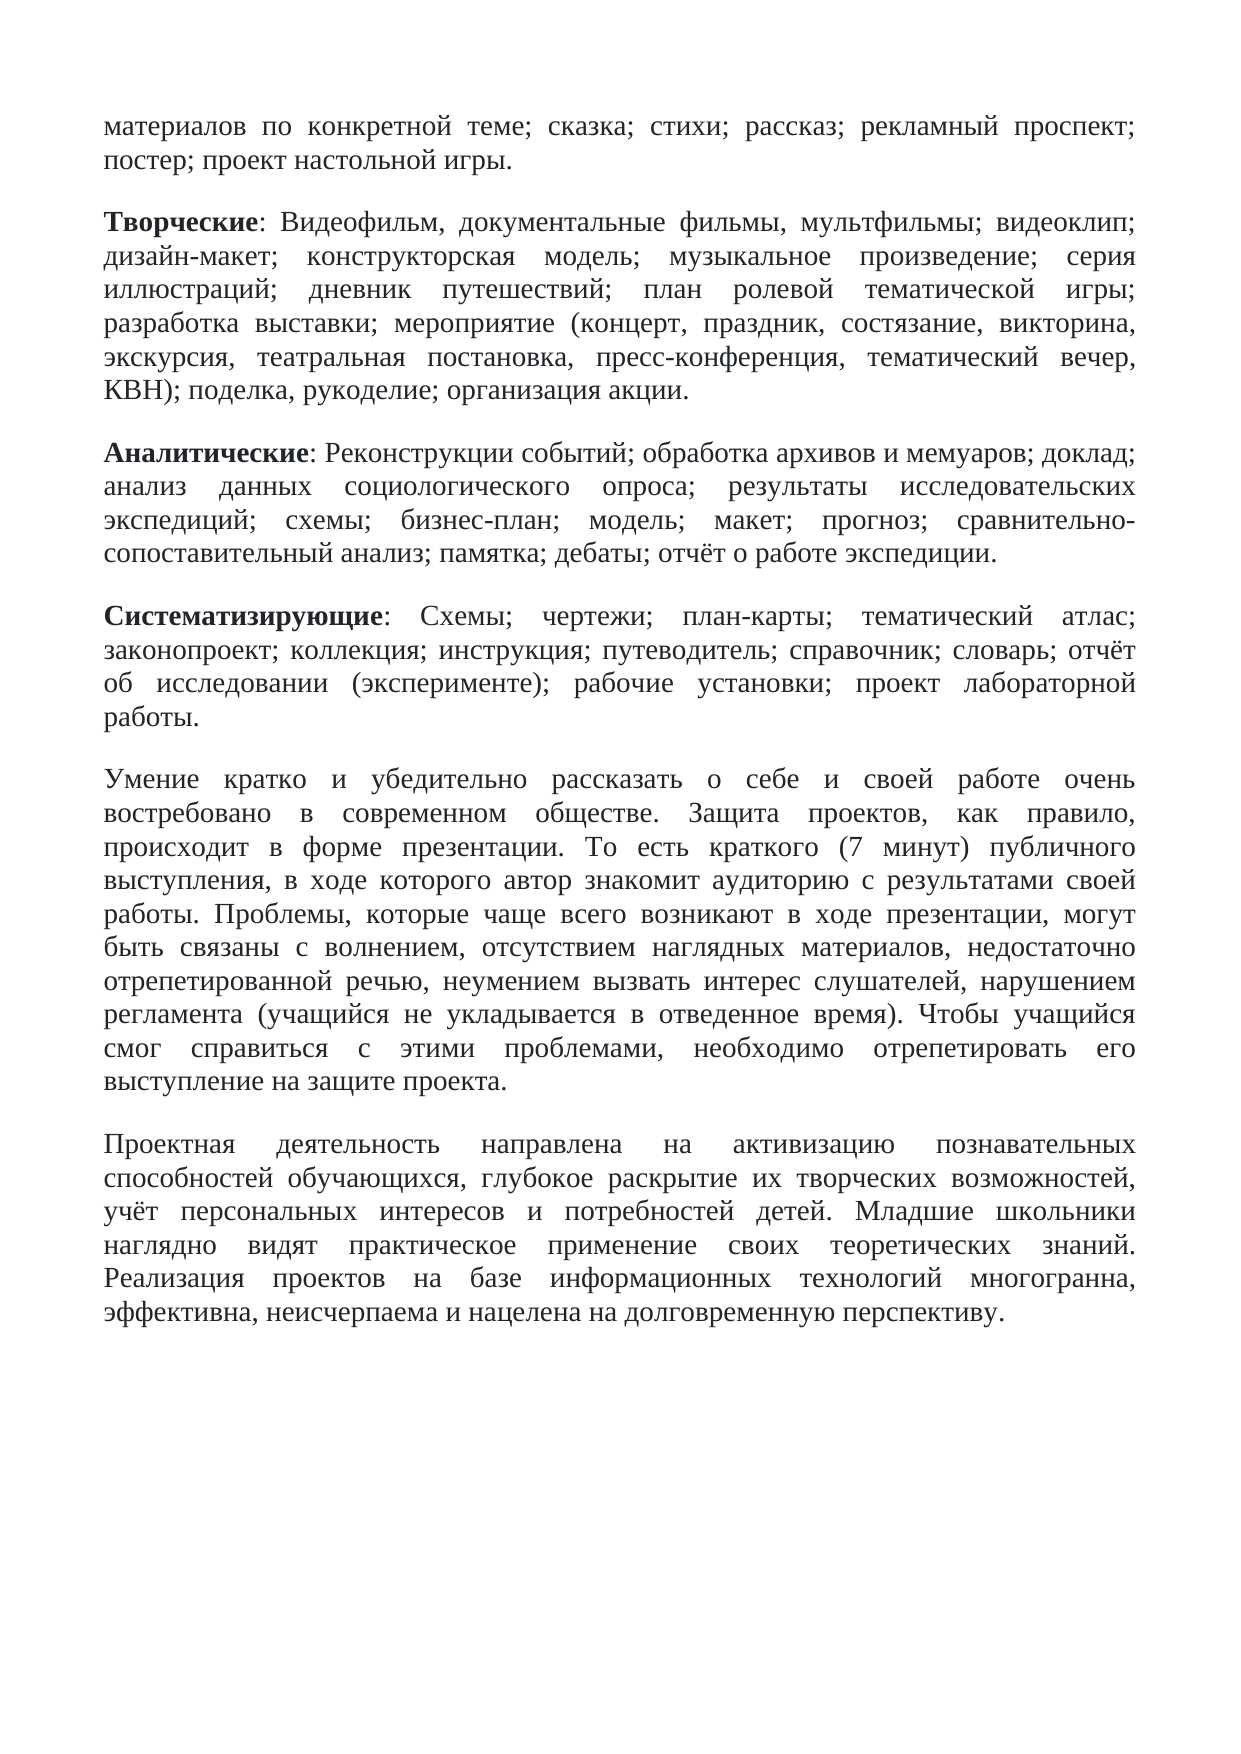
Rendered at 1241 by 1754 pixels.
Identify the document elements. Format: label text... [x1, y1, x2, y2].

text Аналитические: Реконструкции событий; обработка архивов и мемуаров; доклад; анализ данных социологического опроса; результаты исследовательских экспедиций; схемы; бизнес-план; модель; макет; прогноз; сравнительно-сопоставительный анализ; памятка; дебаты; отчёт о работе экспедиции. [103, 435, 1137, 569]
text Систематизирующие: Схемы; чертежи; план-карты; тематический атлас; законопроект; коллекция; инструкция; путеводитель; справочник; словарь; отчёт об исследовании (эксперименте); рабочие установки; проект лабораторной работы. [103, 598, 1137, 732]
text Умение кратко и убедительно рассказать о себе и своей работе очень востребовано в современном обществе. Защита проектов, как правило, происходит в форме презентации. То есть краткого (7 минут) публичного выступления, в ходе которого автор знакомит аудиторию с результатами своей работы. Проблемы, которые чаще всего возникают в ходе презентации, могут быть связаны с волнением, отсутствием наглядных материалов, недостаточно отрепетированной речью, неумением вызвать интерес слушателей, нарушением регламента (учащийся не укладывается в отведенное время). Чтобы учащийся смог справиться с этими проблемами, необходимо отрепетировать его выступление на защите проекта. [103, 762, 1137, 1097]
text Проектная деятельность направлена на активизацию познавательных способностей обучающихся, глубокое раскрытие их творческих возможностей, учёт персональных интересов и потребностей детей. Младшие школьники наглядно видят практическое применение своих теоретических знаний. Реализация проектов на базе информационных технологий многогранна, эффективна, неисчерпаема и нацелена на долговременную перспективу. [103, 1126, 1137, 1327]
text Творческие: Видеофильм, документальные фильмы, мультфильмы; видеоклип; дизайн-макет; конструкторская модель; музыкальное произведение; серия иллюстраций; дневник путешествий; план ролевой тематической игры; разработка выставки; мероприятие (концерт, праздник, состязание, викторина, экскурсия, театральная постановка, пресс-конференция, тематический вечер, КВН); поделка, рукоделие; организация акции. [103, 204, 1137, 406]
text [103, 108, 1137, 175]
